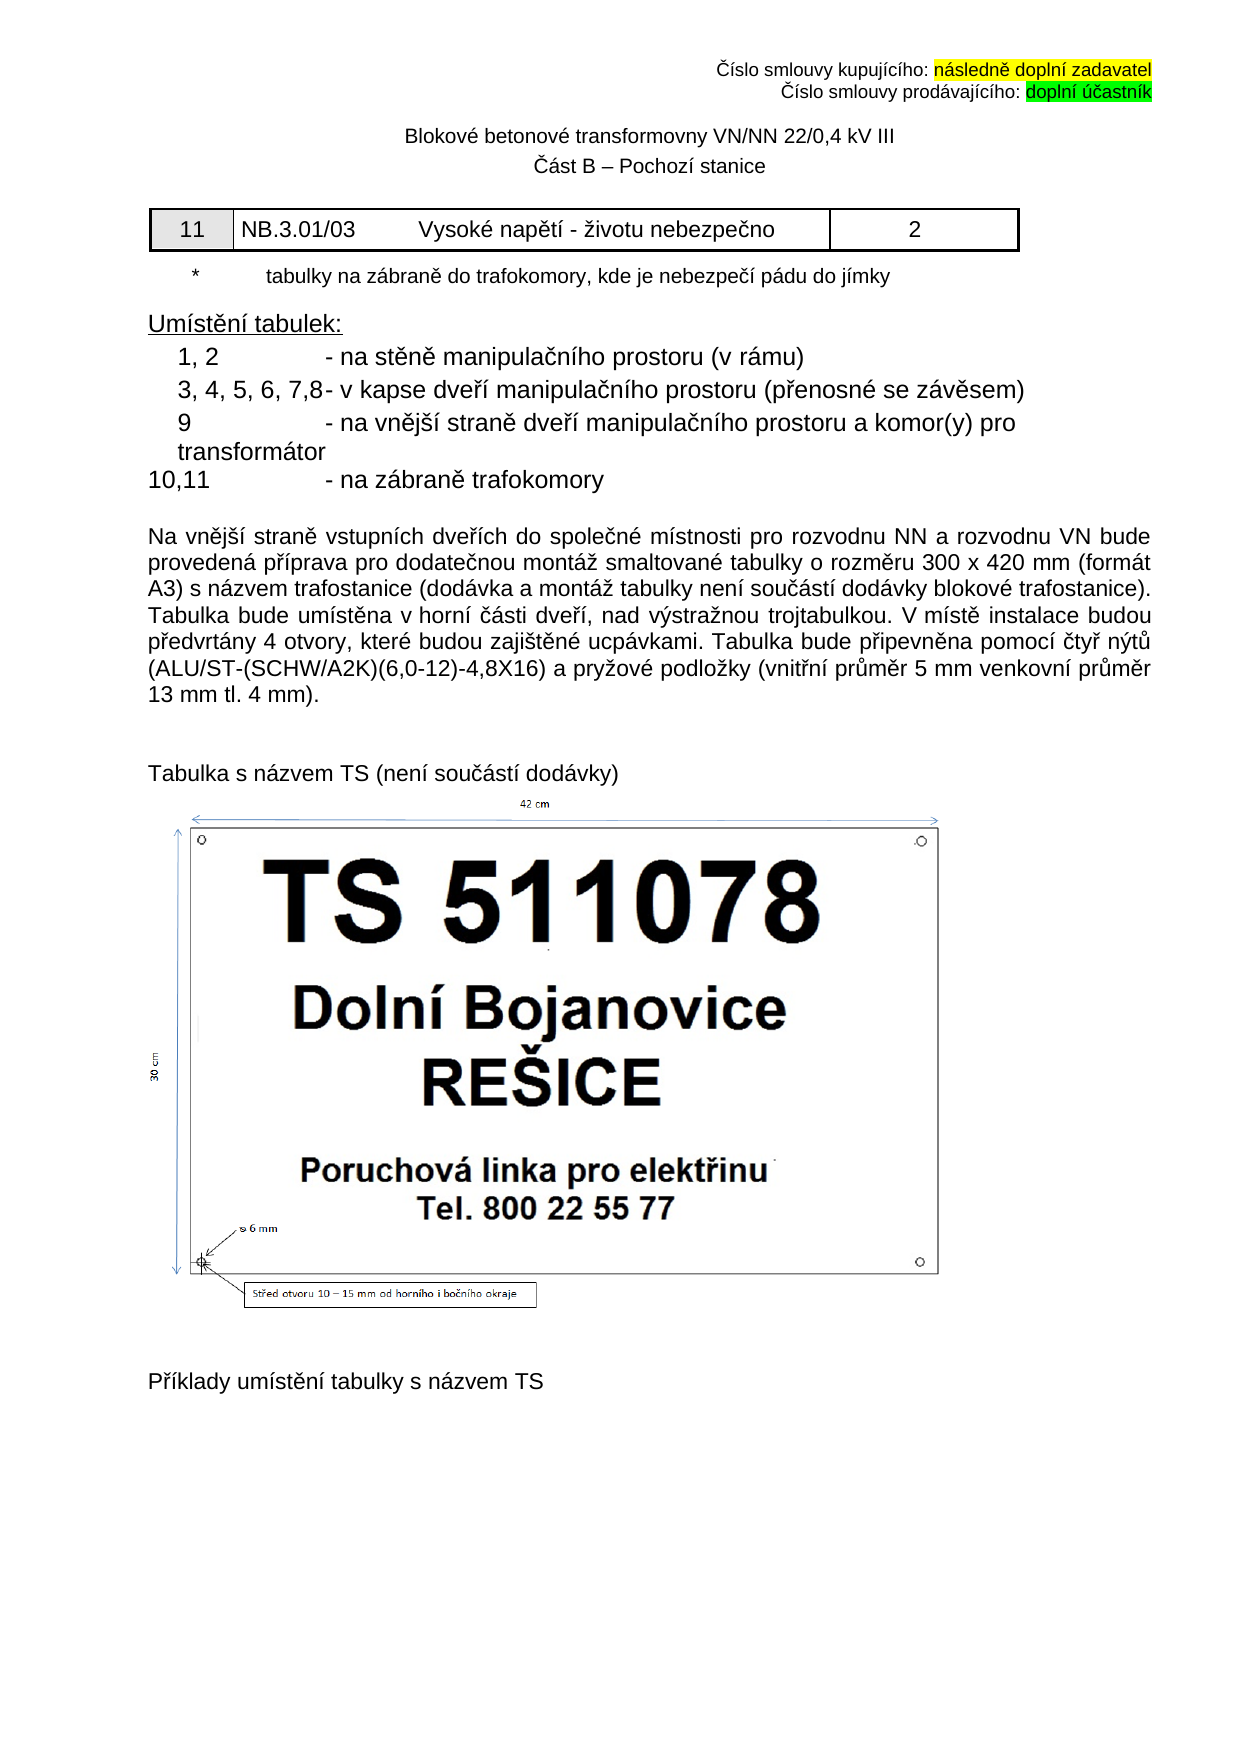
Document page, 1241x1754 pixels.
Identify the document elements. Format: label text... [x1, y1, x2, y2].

text Příklady umístění tabulky s názvem TS [148, 1368, 1152, 1394]
table_cell 2 [831, 210, 1017, 248]
text 3, 4, 5, 6, 7,8 - v kapse dveří manipulačního prostoru (přenosné se závěsem) [177, 375, 1152, 403]
picture [147, 786, 961, 1315]
text 10,11 - na zábraně trafokomory [148, 465, 1152, 494]
list 1, 2 - na stěně manipulačního prostoru (v rámu) [177, 342, 1240, 371]
text Na vnější straně vstupních dveřích do společné místnosti pro rozvodnu NN a rozvodnu VN bude provedená příprava pro dodatečnou montáž smaltované tabulky o rozměru 300 x 420 mm (formát A3) s názvem trafostanice (dodávka a montáž tabulky není součástí dodávky blokové trafostanice). Tabulka bude umístěna v horní části dveří, nad výstražnou trojtabulkou. V místě instalace budou předvrtány 4 otvory, které budou zajištěné ucpávkami. Tabulka bude připevněna pomocí čtyř nýtů (ALU/ST-(SCHW/A2K)(6,0-12)-4,8X16) a pryžové podložky (vnitřní průměr 5 mm venkovní průměr 13 mm tl. 4 mm). [148, 523, 1152, 707]
list 9 - na vnější straně dveří manipulačního prostoru a komor(y) pro transformátor [177, 408, 1152, 465]
list * tabulky na zábraně do trafokomory, kde je nebezpečí pádu do jímky [191, 264, 1152, 288]
table_cell 11 [152, 210, 233, 248]
text Umístění tabulek: [148, 309, 1152, 338]
table_cell NB.3.01/03 Vysoké napětí - životu nebezpečno [234, 210, 829, 248]
text Tabulka s názvem TS (není součástí dodávky) [148, 760, 1152, 786]
